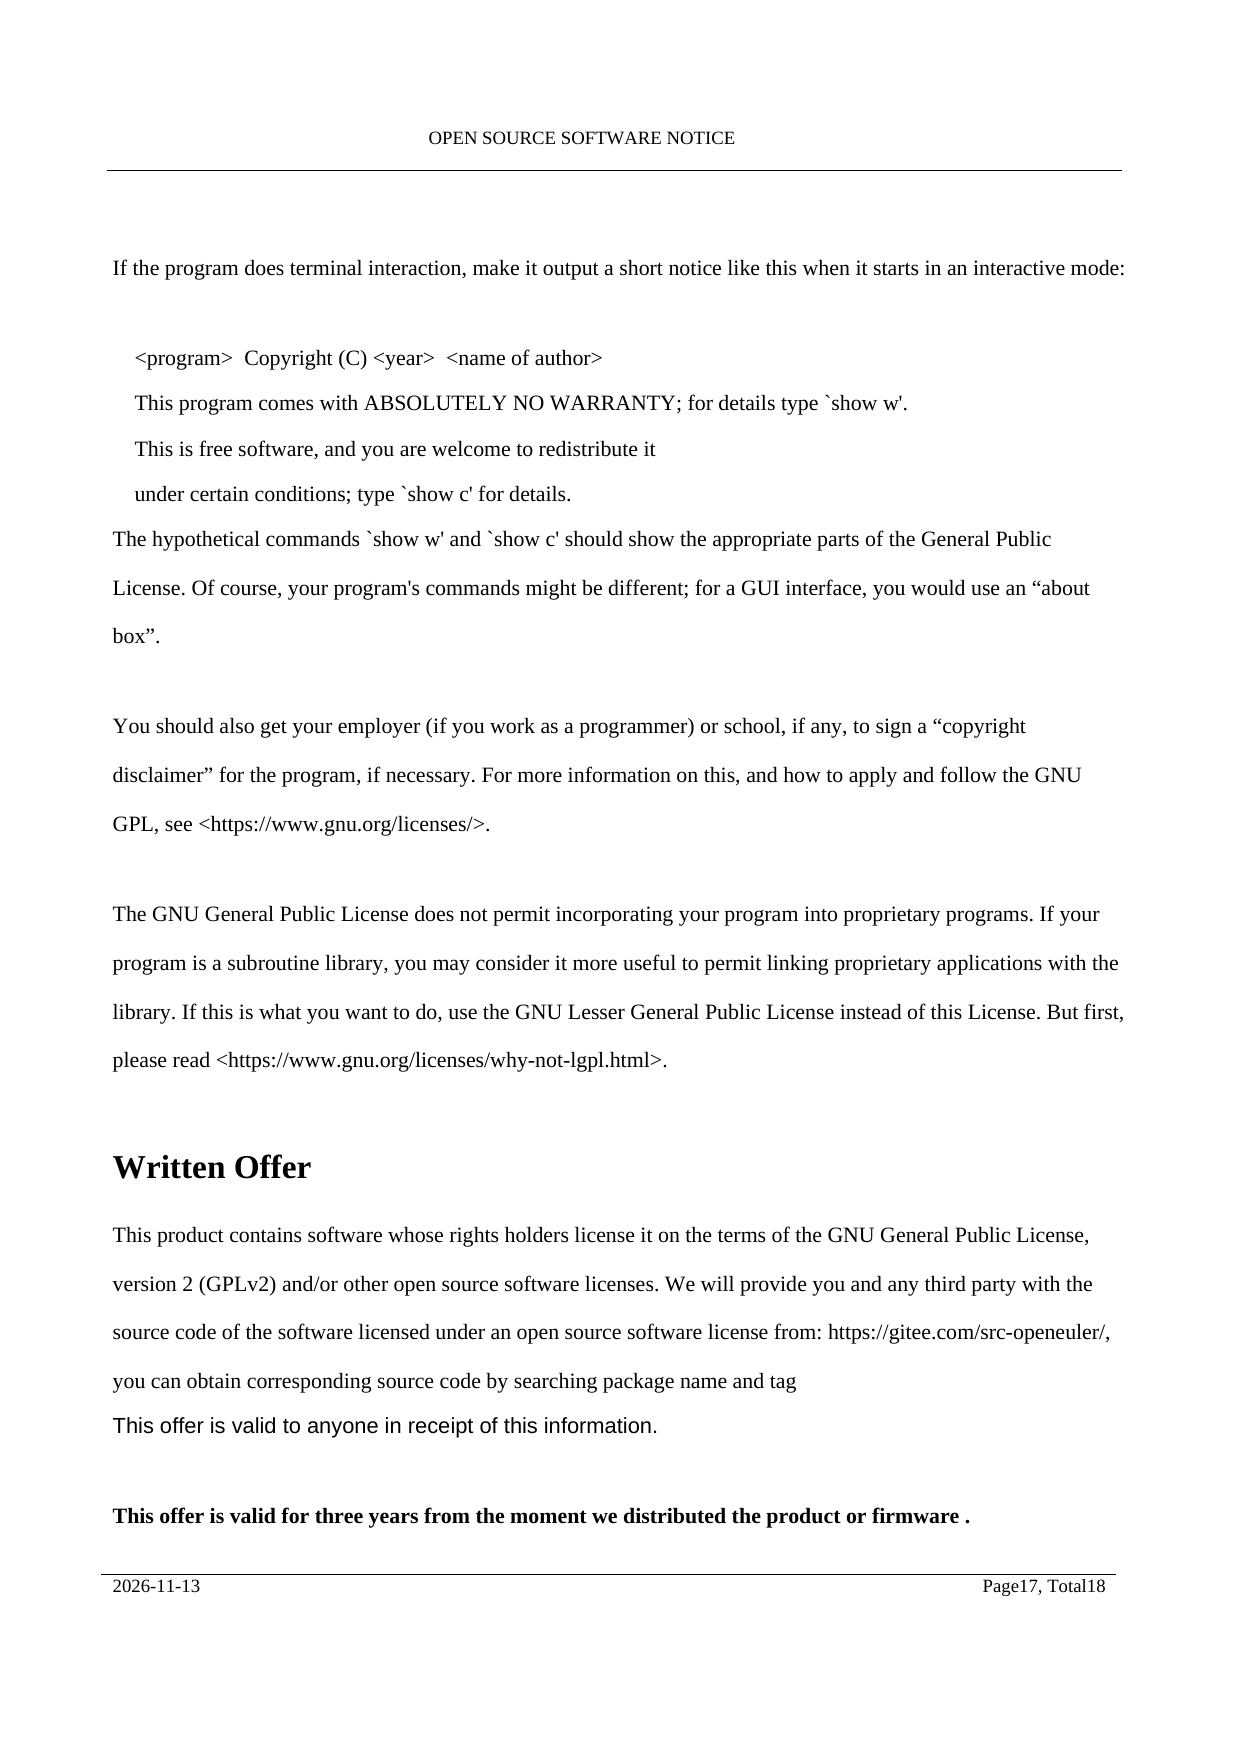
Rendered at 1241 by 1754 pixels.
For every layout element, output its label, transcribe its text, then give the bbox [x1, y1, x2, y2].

text This program comes with ABSOLUTELY NO WARRANTY; for details type `show w'. [112, 387, 1128, 419]
text This offer is valid to anyone in receipt of this information. [112, 1409, 1128, 1442]
text You should also get your employer (if you work as a programmer) or school, if any, to sign a “copyright disclaimer” for the program, if necessary. For more information on this, and how to apply and follow the GNU GPL, see <https://www.gnu.org/licenses/>. [112, 710, 1128, 840]
text <program> Copyright (C) <year> <name of author> [112, 342, 1128, 374]
text under certain conditions; type `show c' for details. [112, 477, 1128, 509]
text The hypothetical commands `show w' and `show c' should show the appropriate parts of the General Public License. Of course, your program's commands might be different; for a GUI interface, you would use an “about box”. [112, 522, 1128, 652]
text The GNU General Public License does not permit incorporating your program into proprietary programs. If your program is a subroutine library, you may consider it more useful to permit linking proprietary applications with the library. If this is what you want to do, use the GNU Lesser General Public License instead of this License. But first, please read <https://www.gnu.org/licenses/why-not-lgpl.html>. [112, 897, 1128, 1076]
text Written Offer [112, 1134, 1128, 1199]
text This offer is valid for three years from the moment we distributed the product or firmware . [112, 1500, 1128, 1532]
text If the program does terminal interaction, make it output a short notice like this when it starts in an interactive mode: [112, 251, 1128, 284]
text This is free software, and you are welcome to redistribute it [112, 432, 1128, 464]
text This product contains software whose rights holders license it on the terms of the GNU General Public License, version 2 (GPLv2) and/or other open source software licenses. We will provide you and any third party with the source code of the software licensed under an open source software license from: https://gitee.com/src-openeuler/, you can obtain corresponding source code by searching package name and tag [112, 1218, 1128, 1397]
